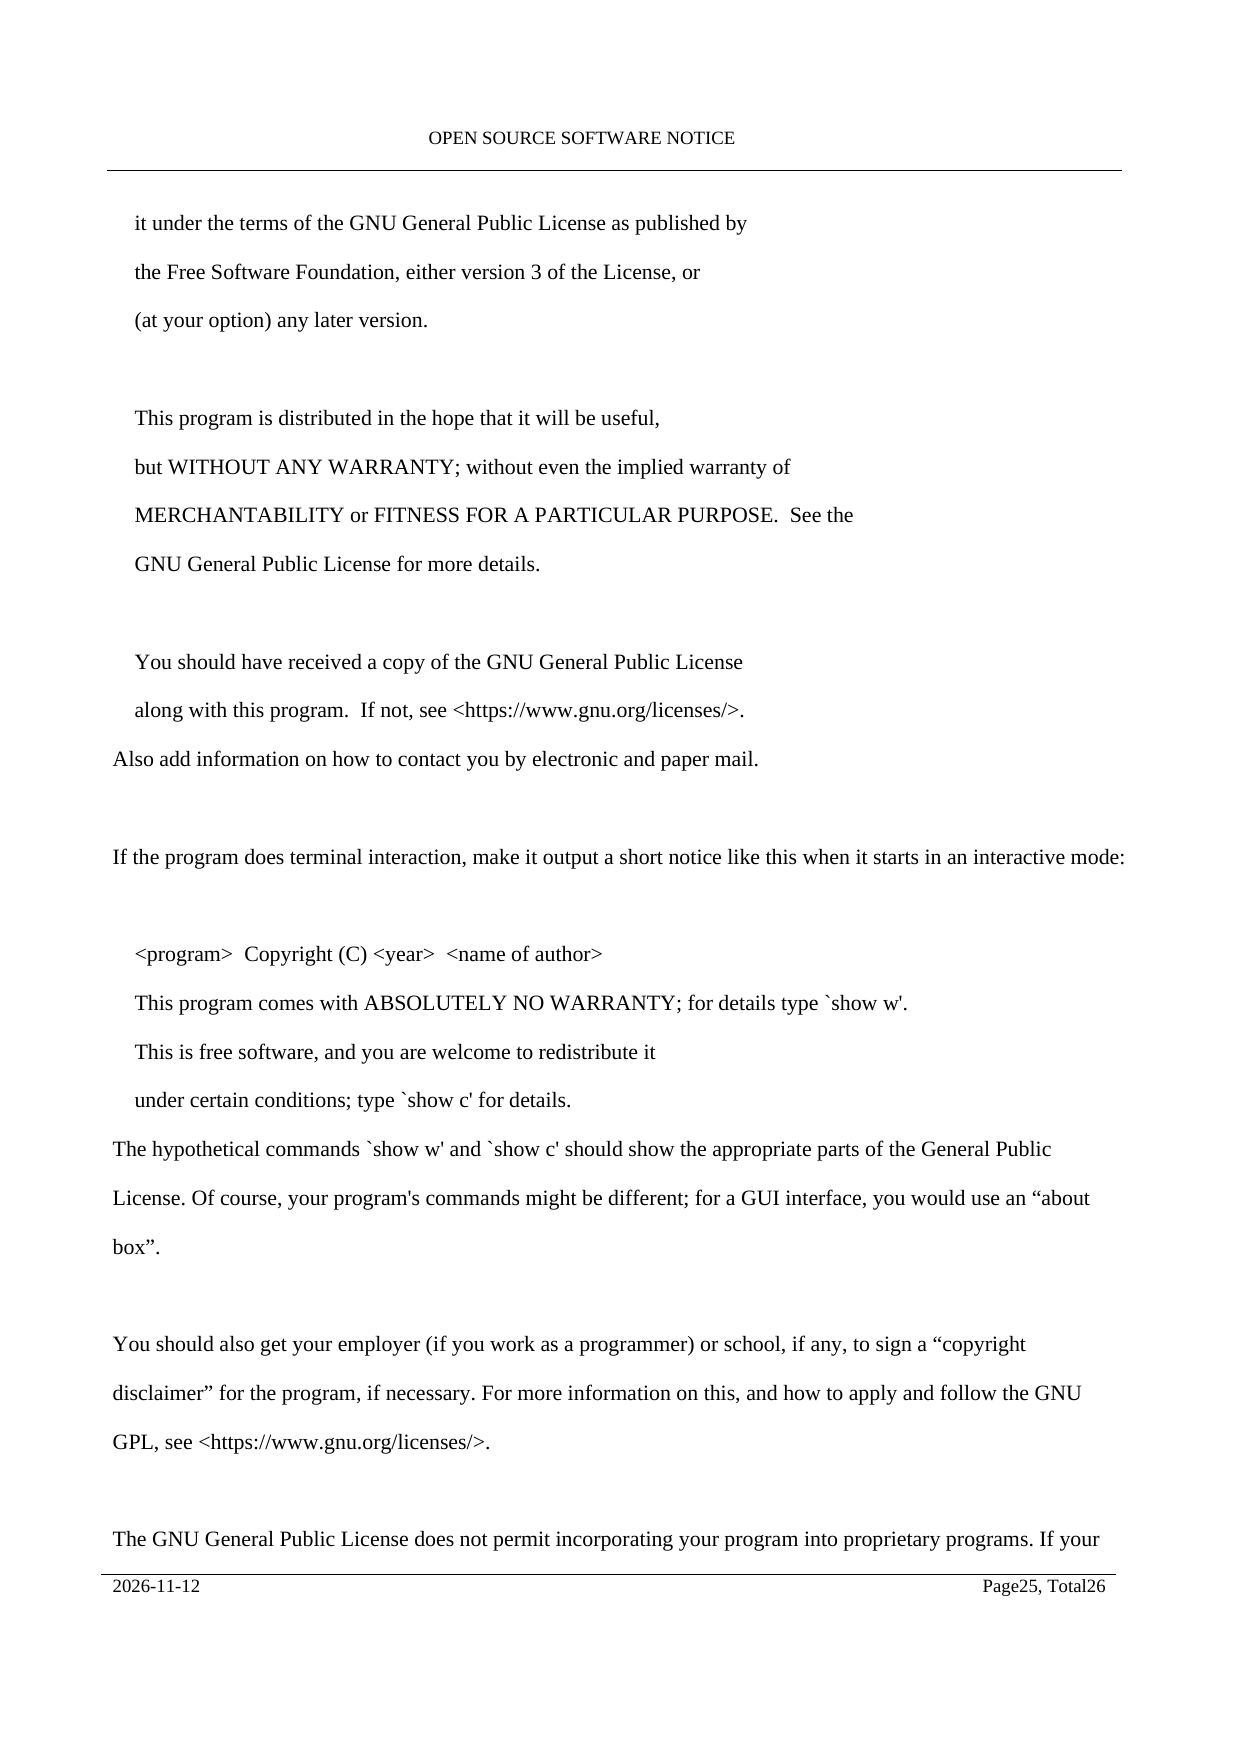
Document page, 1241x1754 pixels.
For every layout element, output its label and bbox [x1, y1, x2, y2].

text [112, 206, 1128, 1555]
